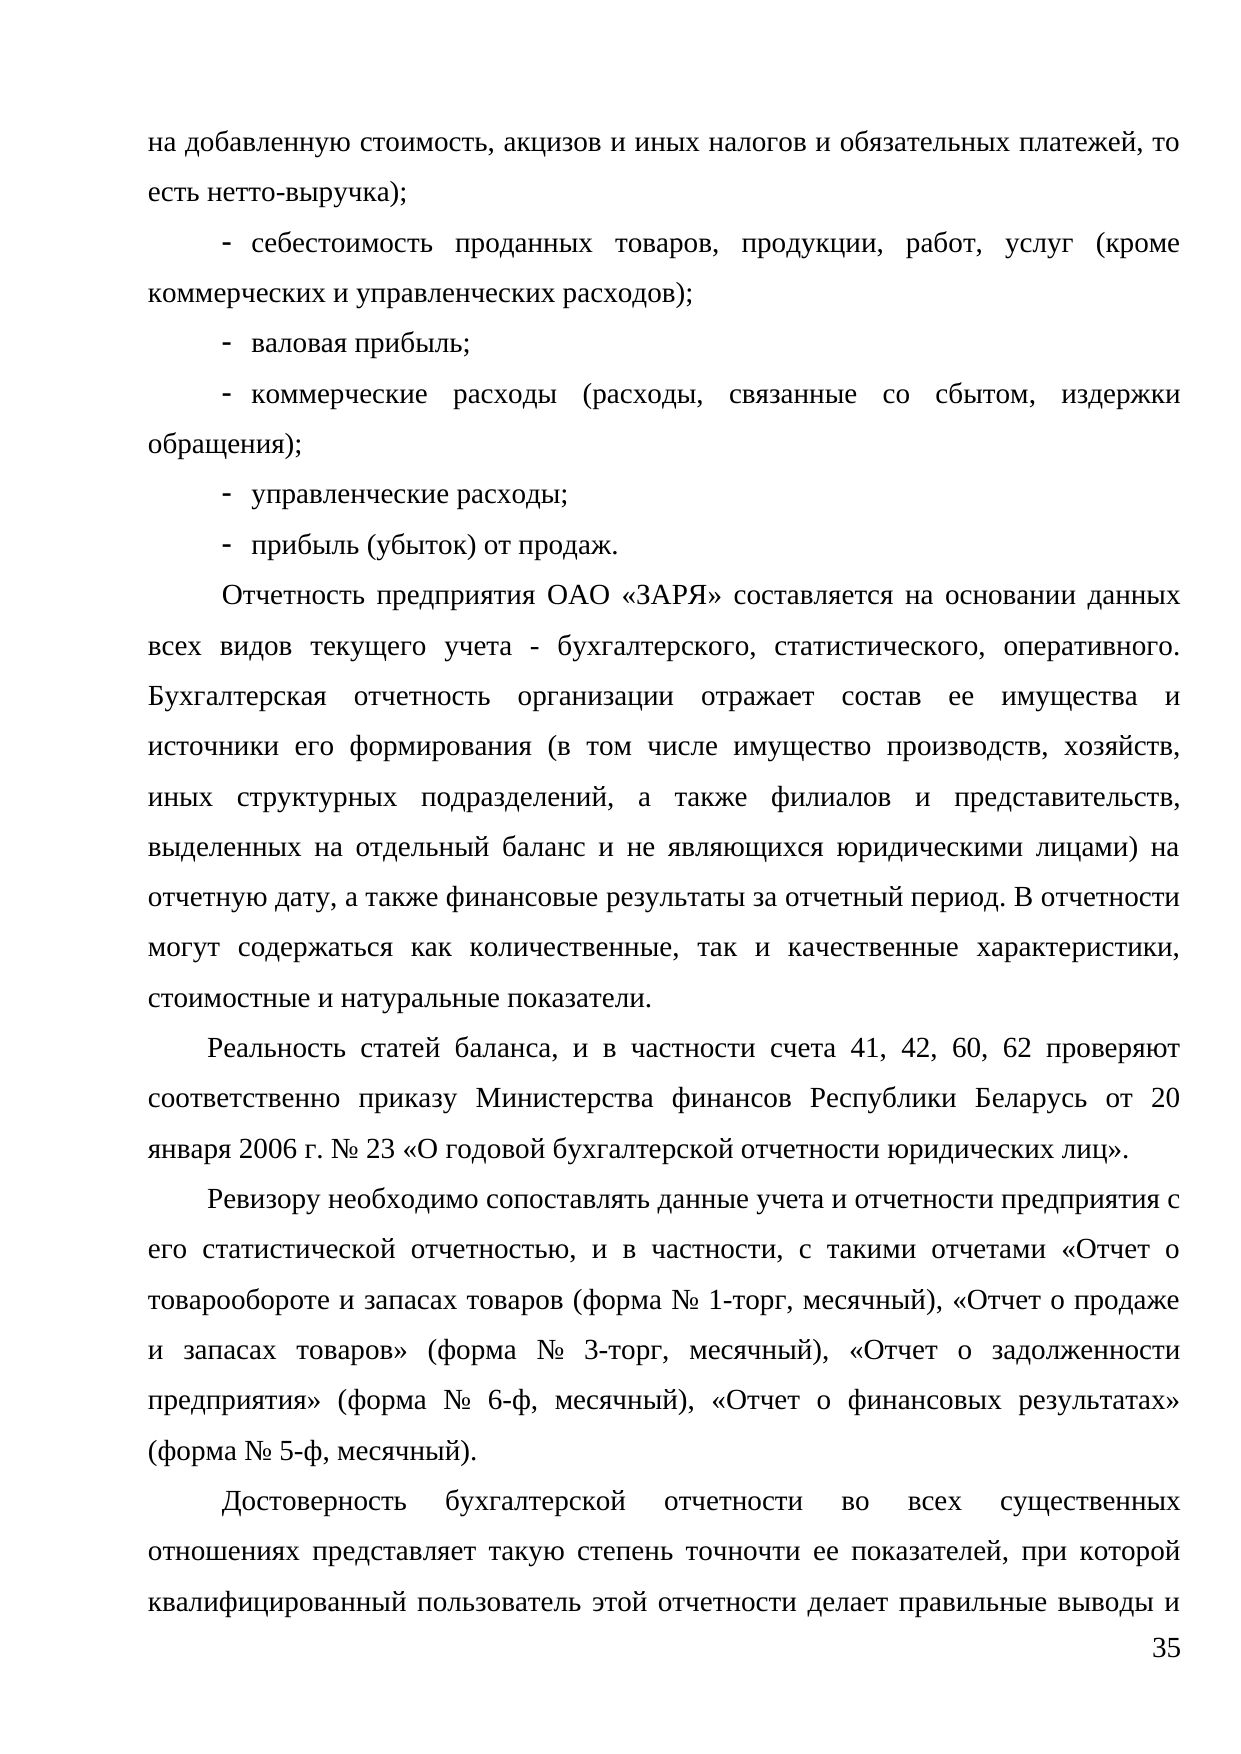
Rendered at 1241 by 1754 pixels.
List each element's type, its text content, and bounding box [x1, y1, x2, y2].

list коммерческие расходы (расходы, связанные со сбытом, издержки обращения); [148, 376, 1181, 460]
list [148, 124, 1181, 208]
list прибыль (убыток) от продаж. [148, 527, 1181, 561]
list валовая прибыль; [148, 325, 1181, 359]
text Ревизору необходимо сопоставлять данные учета и отчетности предприятия с его статистической отчетностью, и в частности, с такими отчетами «Отчет о товарообороте и запасах товаров (форма № 1-торг, месячный), «Отчет о продаже и запасах товаров» (форма № 3-торг, месячный), «Отчет о задолженности предприятия» (форма № 6-ф, месячный), «Отчет о финансовых результатах» (форма № 5-ф, месячный). [148, 1181, 1181, 1466]
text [148, 1483, 1181, 1617]
list себестоимость проданных товаров, продукции, работ, услуг (кроме коммерческих и управленческих расходов); [148, 225, 1181, 309]
text Отчетность предприятия ОАО «ЗАРЯ» составляется на основании данных всех видов текущего учета - бухгалтерского, статистического, оперативного. Бухгалтерская отчетность организации отражает состав ее имущества и источники его формирования (в том числе имущество производств, хозяйств, иных структурных подразделений, а также филиалов и представительств, выделенных на отдельный баланс и не являющихся юридическими лицами) на отчетную дату, а также финансовые результаты за отчетный период. В отчетности могут содержаться как количественные, так и качественные характеристики, стоимостные и натуральные показатели. [148, 577, 1181, 1013]
text Реальность статей баланса, и в частности счета 41, 42, 60, 62 проверяют соответственно приказу Министерства финансов Республики Беларусь от 20 января 2006 г. № 23 «О годовой бухгалтерской отчетности юридических лиц». [148, 1030, 1181, 1164]
list управленческие расходы; [148, 477, 1181, 510]
